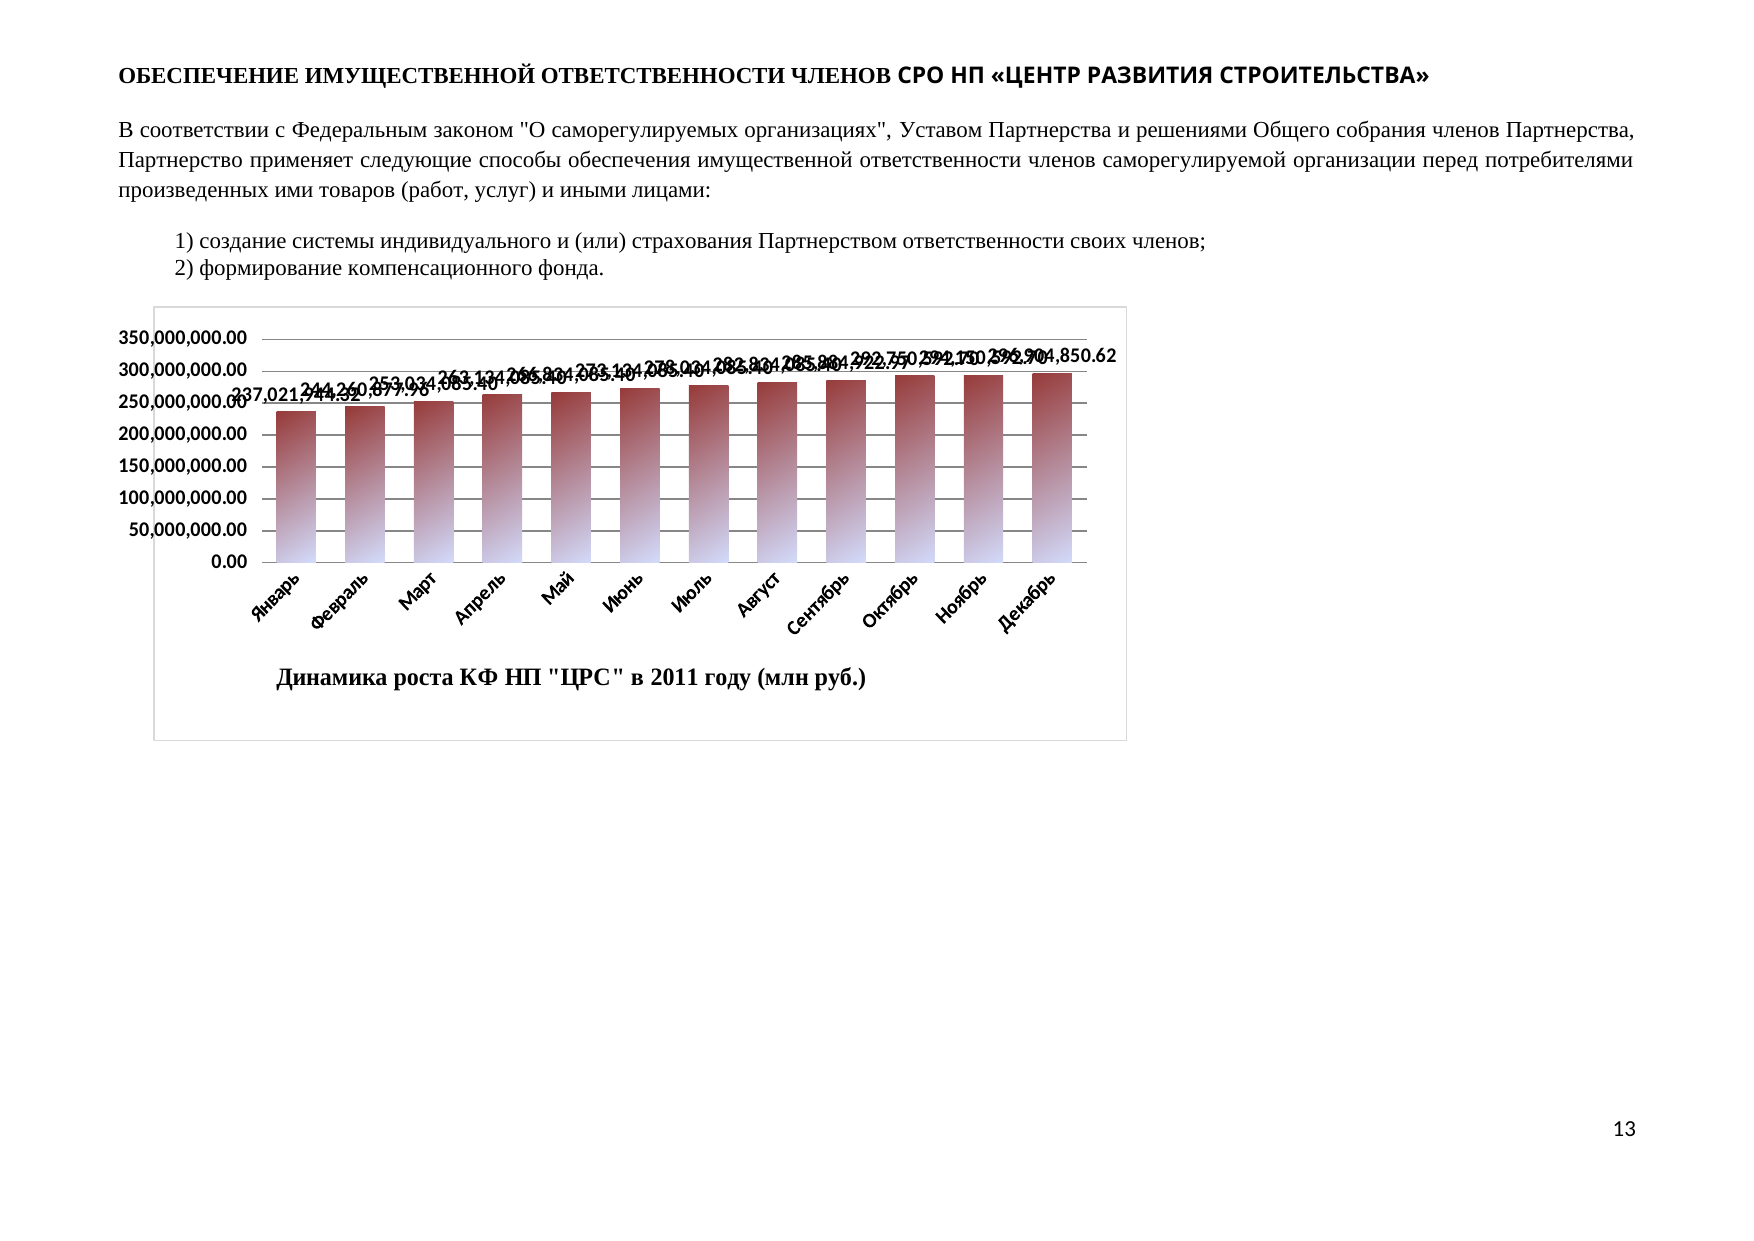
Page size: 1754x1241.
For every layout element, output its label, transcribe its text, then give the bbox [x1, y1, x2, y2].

text 1) создание системы индивидуального и (или) страхования Партнерством ответственности своих членов; [118, 227, 1636, 254]
text В соответствии с Федеральным законом "О саморегулируемых организациях", Уставом Партнерства и решениями Общего собрания членов Партнерства, Партнерство применяет следующие способы обеспечения имущественной ответственности членов саморегулируемой организации перед потребителями произведенных ими товаров (работ, услуг) и иными лицами: [118, 116, 1636, 203]
text ОБЕСПЕЧЕНИЕ ИМУЩЕСТВЕННОЙ ОТВЕТСТВЕННОСТИ ЧЛЕНОВ СРО НП «ЦЕНТР РАЗВИТИЯ СТРОИТЕЛЬСТВА» [118, 59, 1636, 90]
text 2) формирование компенсационного фонда. [118, 254, 1636, 280]
